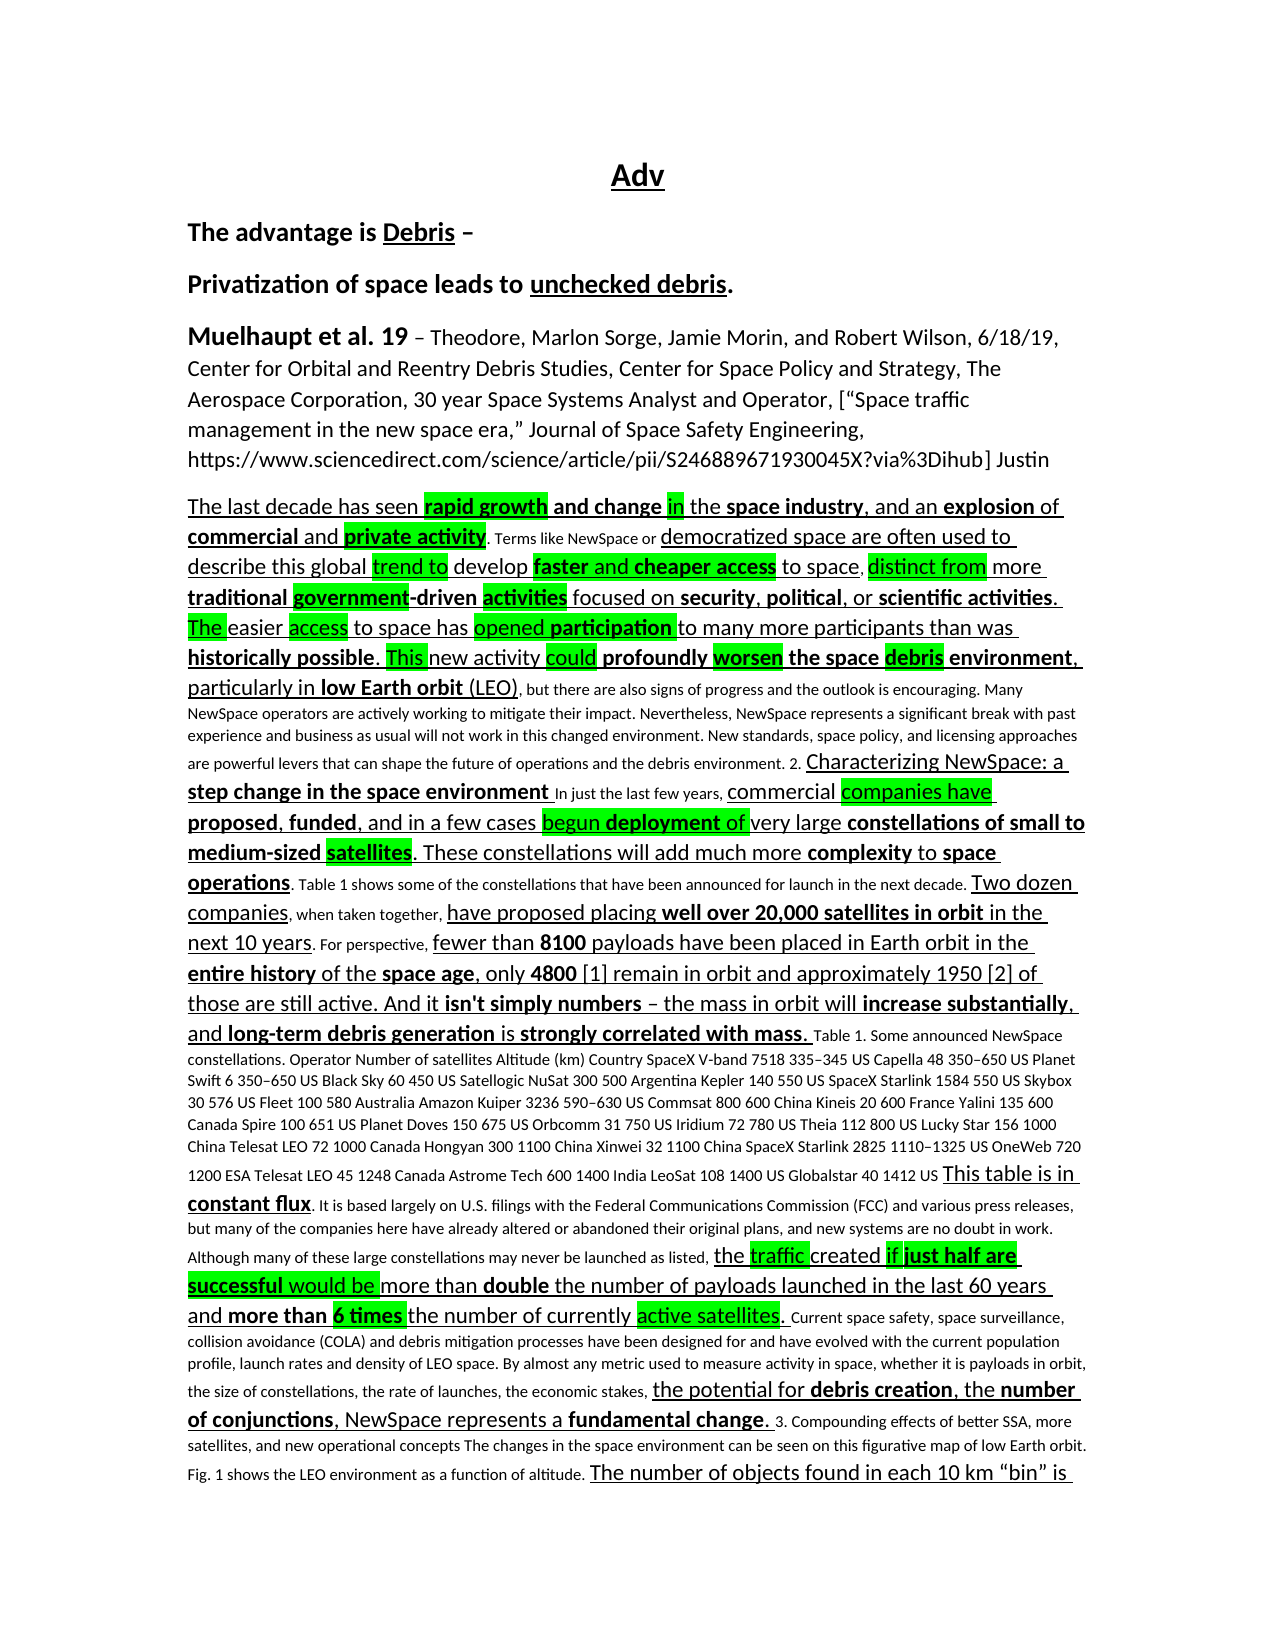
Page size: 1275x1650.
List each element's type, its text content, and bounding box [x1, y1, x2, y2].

subtitle Adv [187, 154, 1087, 195]
subtitle Privatization of space leads to unchecked debris. [187, 267, 1087, 300]
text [187, 492, 1087, 1486]
text Muelhaupt et al. 19 – Theodore, Marlon Sorge, Jamie Morin, and Robert Wilson, 6/18/19, Center for Orbital and Reentry Debris Studies, Center for Space Policy and Strategy, The Aerospace Corporation, 30 year Space Systems Analyst and Operator, [“Space traffic management in the new space era,” Journal of Space Safety Engineering, https://www.sciencedirect.com/science/article/pii/S246889671930045X?via%3Dihub] Justin [187, 319, 1087, 473]
subtitle The advantage is Debris – [187, 215, 1087, 248]
